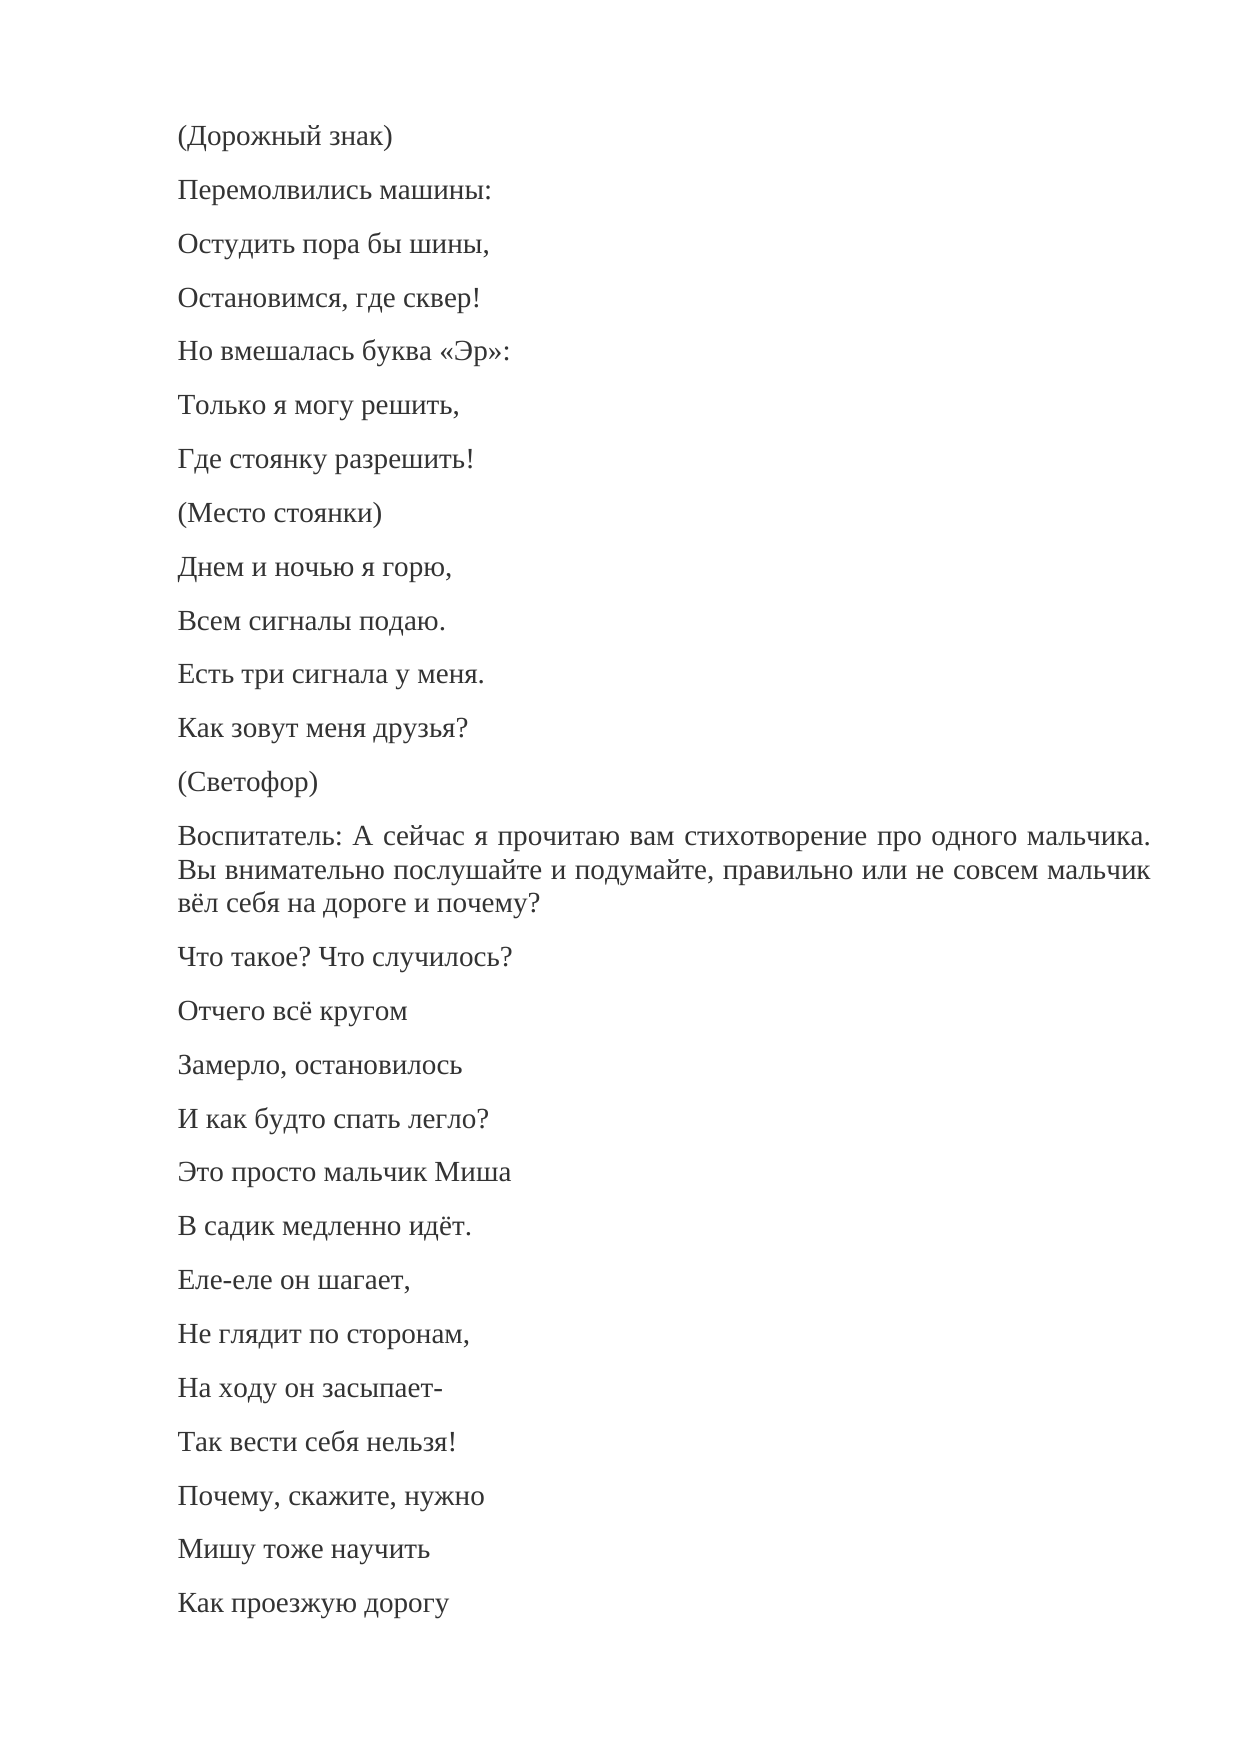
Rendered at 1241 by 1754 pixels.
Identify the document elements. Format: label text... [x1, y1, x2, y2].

text Не глядит по сторонам, [177, 1316, 1152, 1350]
text Есть три сигнала у меня. [177, 657, 1152, 690]
text Днем и ночью я горю, [177, 549, 1152, 582]
text Что такое? Что случилось? [177, 939, 1152, 973]
text Воспитатель: А сейчас я прочитаю вам стихотворение про одного мальчика. Вы внимательно послушайте и подумайте, правильно или не совсем мальчик вёл себя на дороге и почему? [177, 818, 1152, 919]
text В садик медленно идёт. [177, 1208, 1152, 1242]
text Замерло, остановилось [177, 1047, 1152, 1080]
text Как зовут меня друзья? [177, 711, 1152, 744]
text Только я могу решить, [177, 387, 1152, 421]
text Остановимся, где сквер! [177, 280, 1152, 313]
text (Дорожный знак) [177, 118, 1152, 152]
text Всем сигналы подаю. [177, 603, 1152, 636]
text Но вмешалась буква «Эр»: [177, 333, 1152, 367]
text Так вести себя нельзя! [177, 1424, 1152, 1457]
text Это просто мальчик Миша [177, 1154, 1152, 1188]
text И как будто спать легло? [177, 1101, 1152, 1134]
text Остудить пора бы шины, [177, 226, 1152, 259]
text (Светофор) [177, 764, 1152, 798]
text На ходу он засыпает- [177, 1370, 1152, 1403]
text Отчего всё кругом [177, 993, 1152, 1027]
text Еле-еле он шагает, [177, 1262, 1152, 1296]
text Перемолвились машины: [177, 172, 1152, 206]
text Почему, скажите, нужно [177, 1478, 1152, 1511]
text Как проезжую дорогу [177, 1585, 1152, 1619]
text Мишу тоже научить [177, 1532, 1152, 1565]
text (Место стоянки) [177, 495, 1152, 529]
text Где стоянку разрешить! [177, 441, 1152, 475]
